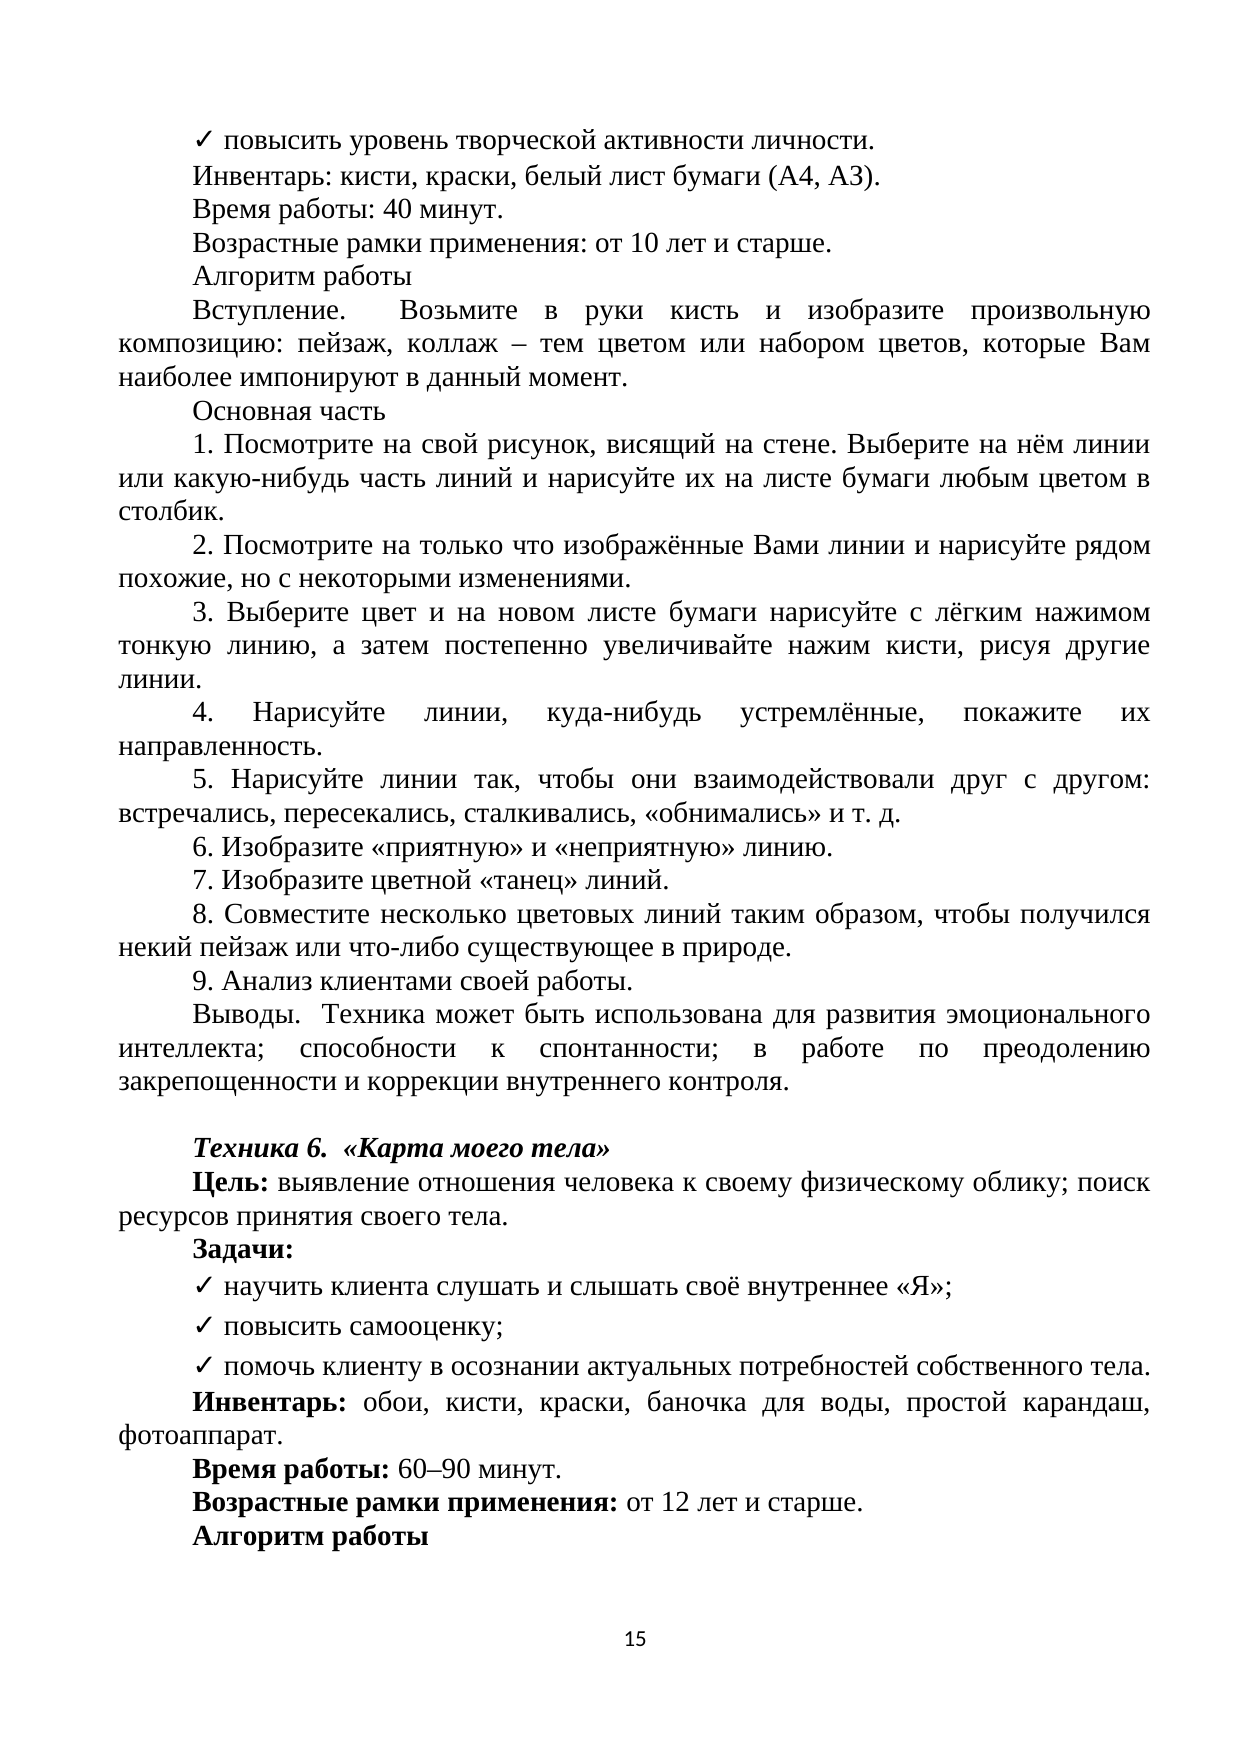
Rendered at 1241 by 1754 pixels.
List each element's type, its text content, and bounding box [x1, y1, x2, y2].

text Цель: выявление отношения человека к своему физическому облику; поиск ресурсов принятия своего тела. [118, 1164, 1152, 1231]
text 9. Анализ клиентами своей работы. [118, 963, 1152, 996]
text 2. Посмотрите на только что изображённые Вами линии и нарисуйте рядом похожие, но с некоторыми изменениями. [118, 527, 1152, 594]
text Техника 6. «Карта моего тела» [118, 1131, 1152, 1164]
text Инвентарь: обои, кисти, краски, баночка для воды, простой карандаш, фотоаппарат. [118, 1384, 1152, 1451]
text Возрастные рамки применения: от 12 лет и старше. [118, 1484, 1152, 1518]
text 3. Выберите цвет и на новом листе бумаги нарисуйте с лёгким нажимом тонкую линию, а затем постепенно увеличивайте нажим кисти, рисуя другие линии. [118, 594, 1152, 694]
text Задачи: [118, 1231, 1152, 1265]
text 1. Посмотрите на свой рисунок, висящий на стене. Выберите на нём линии или какую-нибудь часть линий и нарисуйте их на листе бумаги любым цветом в столбик. [118, 426, 1152, 527]
text 7. Изобразите цветной «танец» линий. [118, 862, 1152, 896]
text ✓ научить клиента слушать и слышать своё внутреннее «Я»; [118, 1265, 1152, 1304]
text ✓ повысить уровень творческой активности личности. [118, 118, 1152, 158]
text ✓ помочь клиенту в осознании актуальных потребностей собственного тела. [118, 1344, 1152, 1384]
text Вступление. Возьмите в руки кисть и изобразите произвольную композицию: пейзаж, коллаж – тем цветом или набором цветов, которые Вам наиболее импонируют в данный момент. [118, 292, 1152, 393]
text 5. Нарисуйте линии так, чтобы они взаимодействовали друг с другом: встречались, пересекались, сталкивались, «обнимались» и т. д. [118, 762, 1152, 829]
text Основная часть [118, 393, 1152, 426]
text Инвентарь: кисти, краски, белый лист бумаги (А4, АЗ). [118, 158, 1152, 191]
text Время работы: 40 минут. [118, 191, 1152, 225]
text 8. Совместите несколько цветовых линий таким образом, чтобы получился некий пейзаж или что-либо существующее в природе. [118, 896, 1152, 963]
text ✓ повысить самооценку; [118, 1304, 1152, 1344]
text Возрастные рамки применения: от 10 лет и старше. [118, 225, 1152, 258]
text 6. Изобразите «приятную» и «неприятную» линию. [118, 829, 1152, 862]
text Алгоритм работы [118, 258, 1152, 292]
text Алгоритм работы [118, 1518, 1152, 1551]
text Время работы: 60–90 минут. [118, 1451, 1152, 1484]
text 4. Нарисуйте линии, куда-нибудь устремлённые, покажите их направленность. [118, 694, 1152, 762]
text Выводы. Техника может быть использована для развития эмоционального интеллекта; способности к спонтанности; в работе по преодолению закрепощенности и коррекции внутреннего контроля. [118, 996, 1152, 1097]
